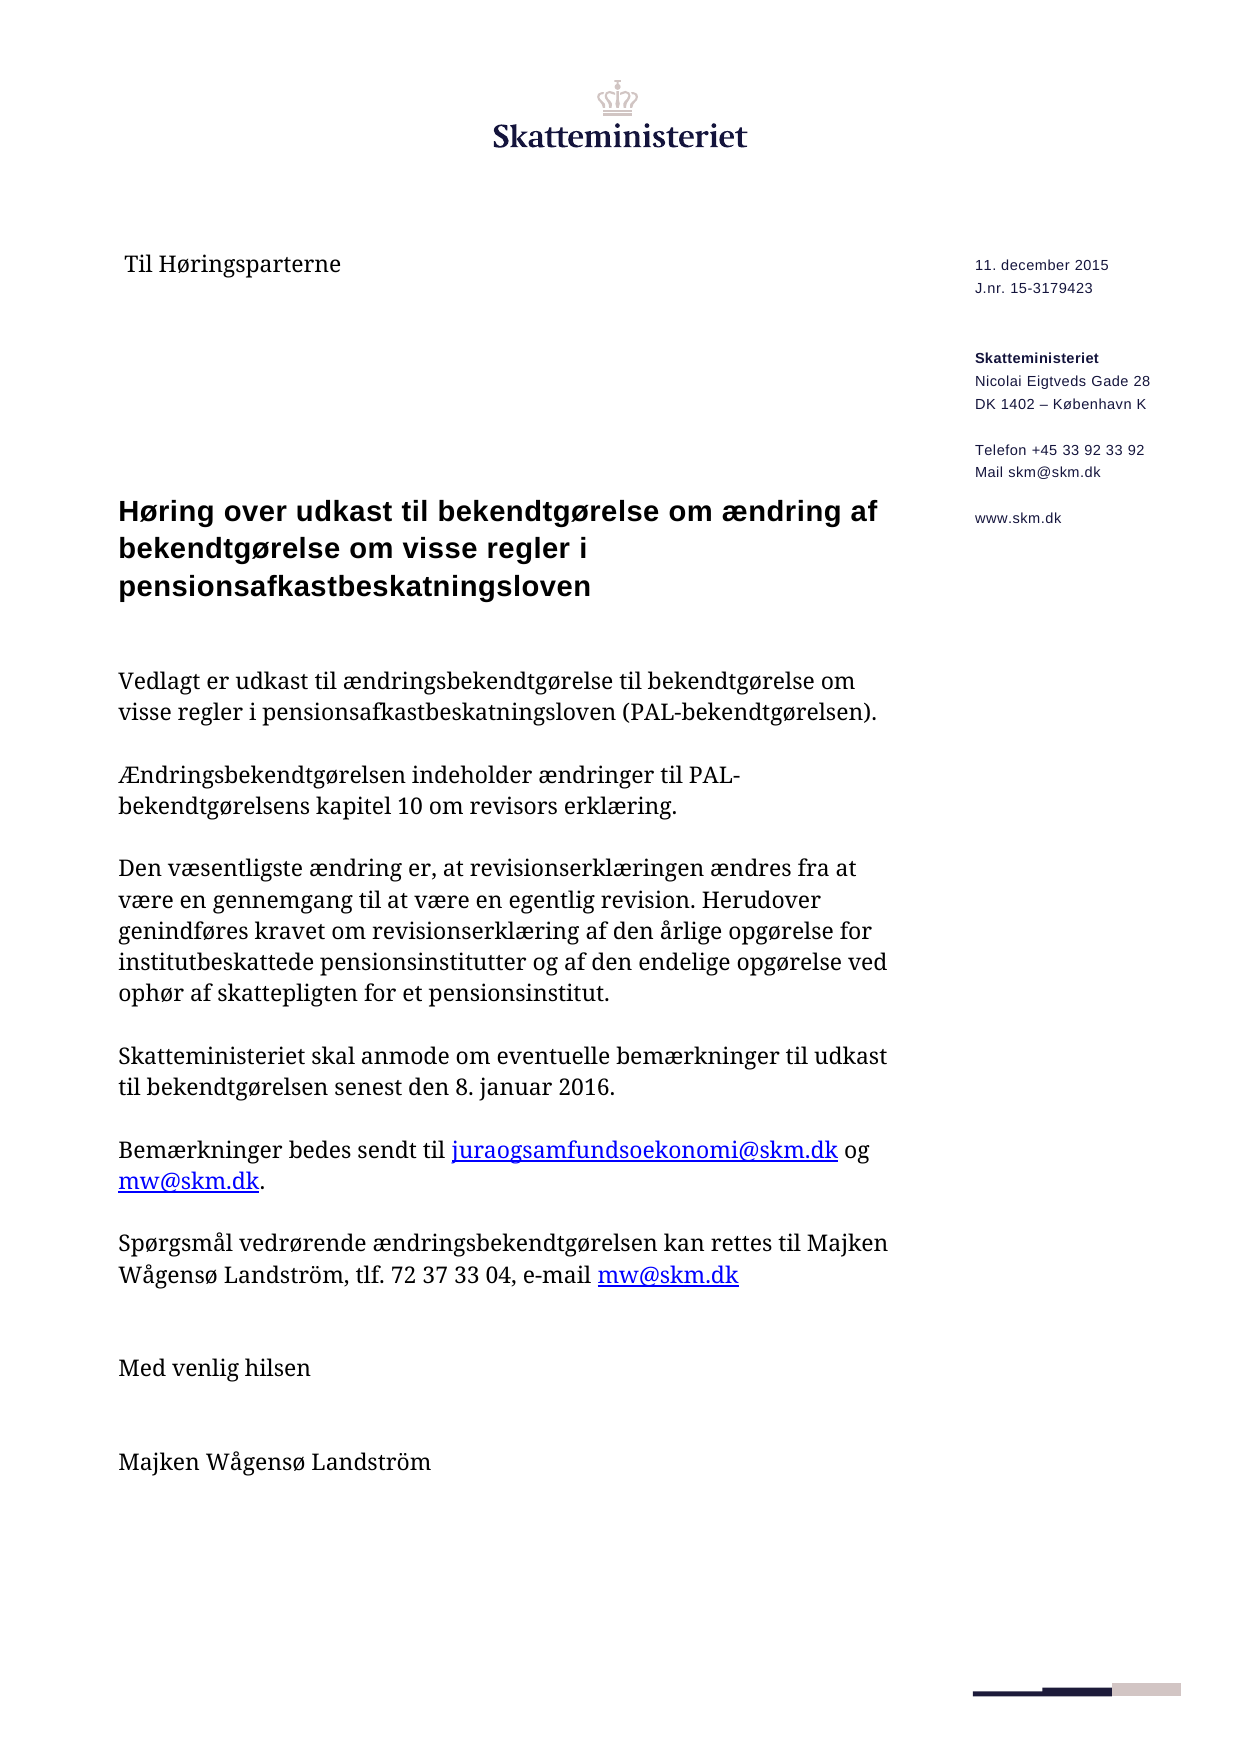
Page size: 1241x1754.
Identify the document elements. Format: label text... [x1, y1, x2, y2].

text Spørgsmål vedrørende ændringsbekendtgørelsen kan rettes til Majken Wågensø Landström, tlf. 72 37 33 04, e-mail mw@skm.dk [118, 1227, 915, 1290]
table_header J.nr. 15-3179423 Skatteministeriet Nicolai Eigtveds Gade 28 DK 1402 – København K Telefon +45 33 92 33 92 Mail skm@skm.dk www.skm.dk [975, 252, 1181, 548]
text Vedlagt er udkast til ændringsbekendtgørelse til bekendtgørelse om visse regler i pensionsafkastbeskatningsloven (PAL-bekendtgørelsen). [118, 665, 915, 727]
text Med venlig hilsen [118, 1352, 915, 1384]
text Ændringsbekendtgørelsen indeholder ændringer til PAL-bekendtgørelsens kapitel 10 om revisors erklæring. [118, 759, 915, 821]
table_cell Høring over udkast til bekendtgørelse om ændring af bekendtgørelse om visse regler i pensionsafkastbeskatningsloven [118, 425, 929, 602]
table_header Til Høringsparterne [118, 248, 929, 425]
text Bemærkninger bedes sendt til juraogsamfundsoekonomi@skm.dk og mw@skm.dk. [118, 1134, 915, 1196]
text Skatteministeriet skal anmode om eventuelle bemærkninger til udkast til bekendtgørelsen senest den 8. januar 2016. [118, 1040, 915, 1102]
text Den væsentligste ændring er, at revisionserklæringen ændres fra at være en gennemgang til at være en egentlig revision. Herudover genindføres kravet om revisionserklæring af den årlige opgørelse for institutbeskattede pensionsinstitutter og af den endelige opgørelse ved ophør af skattepligten for et pensionsinstitut. [118, 852, 915, 1009]
text Majken Wågensø Landström [118, 1446, 915, 1477]
